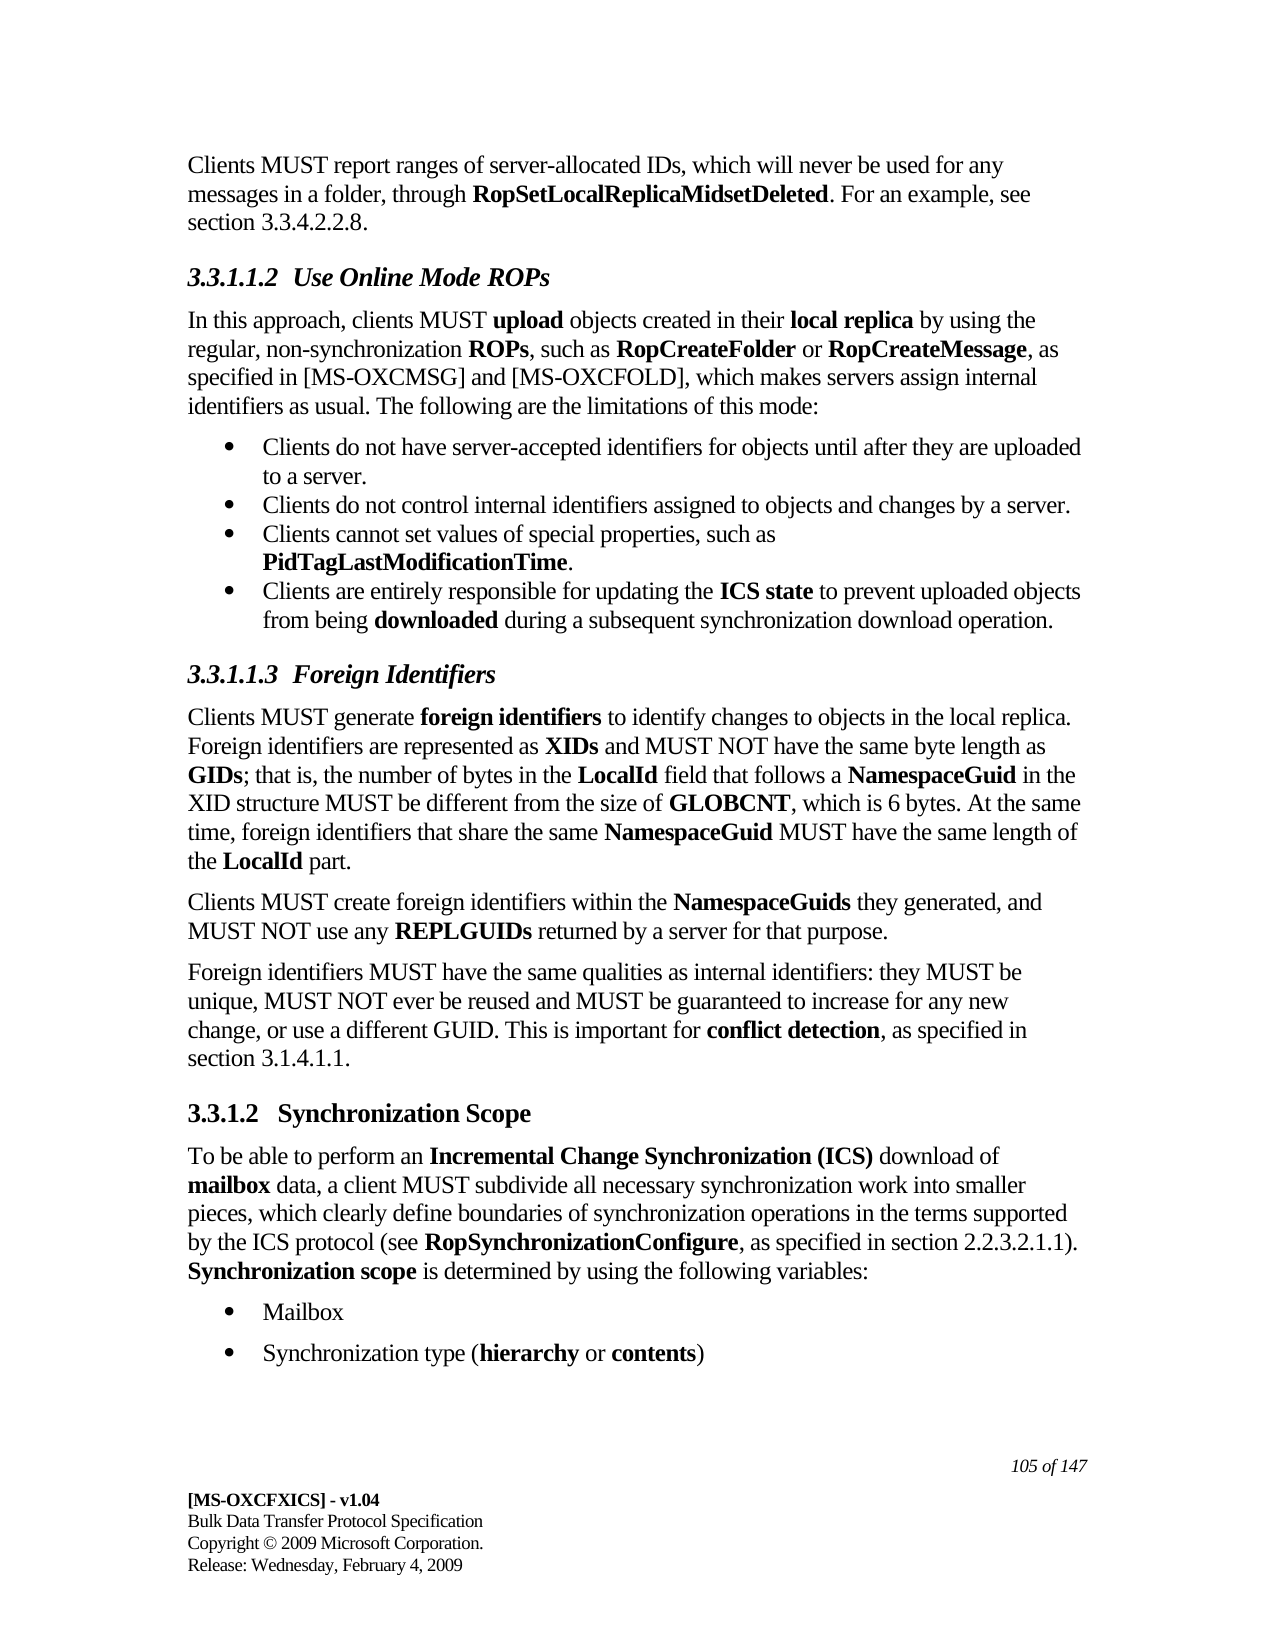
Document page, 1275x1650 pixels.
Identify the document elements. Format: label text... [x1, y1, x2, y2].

subtitle Use Online Mode ROPs [187, 261, 1087, 292]
list Clients do not have server-accepted identifiers for objects until after they are uploaded to a server. [225, 432, 1087, 490]
list Clients cannot set values of special properties, such as PidTagLastModificationTime. [225, 519, 1087, 576]
subtitle Synchronization Scope [187, 1097, 1087, 1128]
text To be able to perform an Incremental Change Synchronization (ICS) download of mailbox data, a client MUST subdivide all necessary synchronization work into smaller pieces, which clearly define boundaries of synchronization operations in the terms supported by the ICS protocol (see RopSynchronizationConfigure, as specified in section 2.2.3.2.1.1). Synchronization scope is determined by using the following variables: [187, 1141, 1087, 1285]
list Clients do not control internal identifiers assigned to objects and changes by a server. [225, 490, 1087, 519]
list Mailbox [225, 1297, 1087, 1326]
list Synchronization type (hierarchy or contents) [225, 1338, 1087, 1367]
text Clients MUST report ranges of server-allocated IDs, which will never be used for any messages in a folder, through RopSetLocalReplicaMidsetDeleted. For an example, see section 3.3.4.2.2.8. [187, 150, 1087, 236]
subtitle Foreign Identifiers [187, 659, 1087, 690]
text Foreign identifiers MUST have the same qualities as internal identifiers: they MUST be unique, MUST NOT ever be reused and MUST be guaranteed to increase for any new change, or use a different GUID. This is important for conflict detection, as specified in section 3.1.4.1.1. [187, 957, 1087, 1072]
text Clients MUST create foreign identifiers within the NamespaceGuids they generated, and MUST NOT use any REPLGUIDs returned by a server for that purpose. [187, 887, 1087, 945]
text Clients MUST generate foreign identifiers to identify changes to objects in the local replica. Foreign identifiers are represented as XIDs and MUST NOT have the same byte length as GIDs; that is, the number of bytes in the LocalId field that follows a NamespaceGuid in the XID structure MUST be different from the size of GLOBCNT, which is 6 bytes. At the same time, foreign identifiers that share the same NamespaceGuid MUST have the same length of the LocalId part. [187, 702, 1087, 875]
list Clients are entirely responsible for updating the ICS state to prevent uploaded objects from being downloaded during a subsequent synchronization download operation. [225, 576, 1087, 634]
text In this approach, clients MUST upload objects created in their local replica by using the regular, non-synchronization ROPs, such as RopCreateFolder or RopCreateMessage, as specified in [MS-OXCMSG] and [MS-OXCFOLD], which makes servers assign internal identifiers as usual. The following are the limitations of this mode: [187, 305, 1087, 420]
